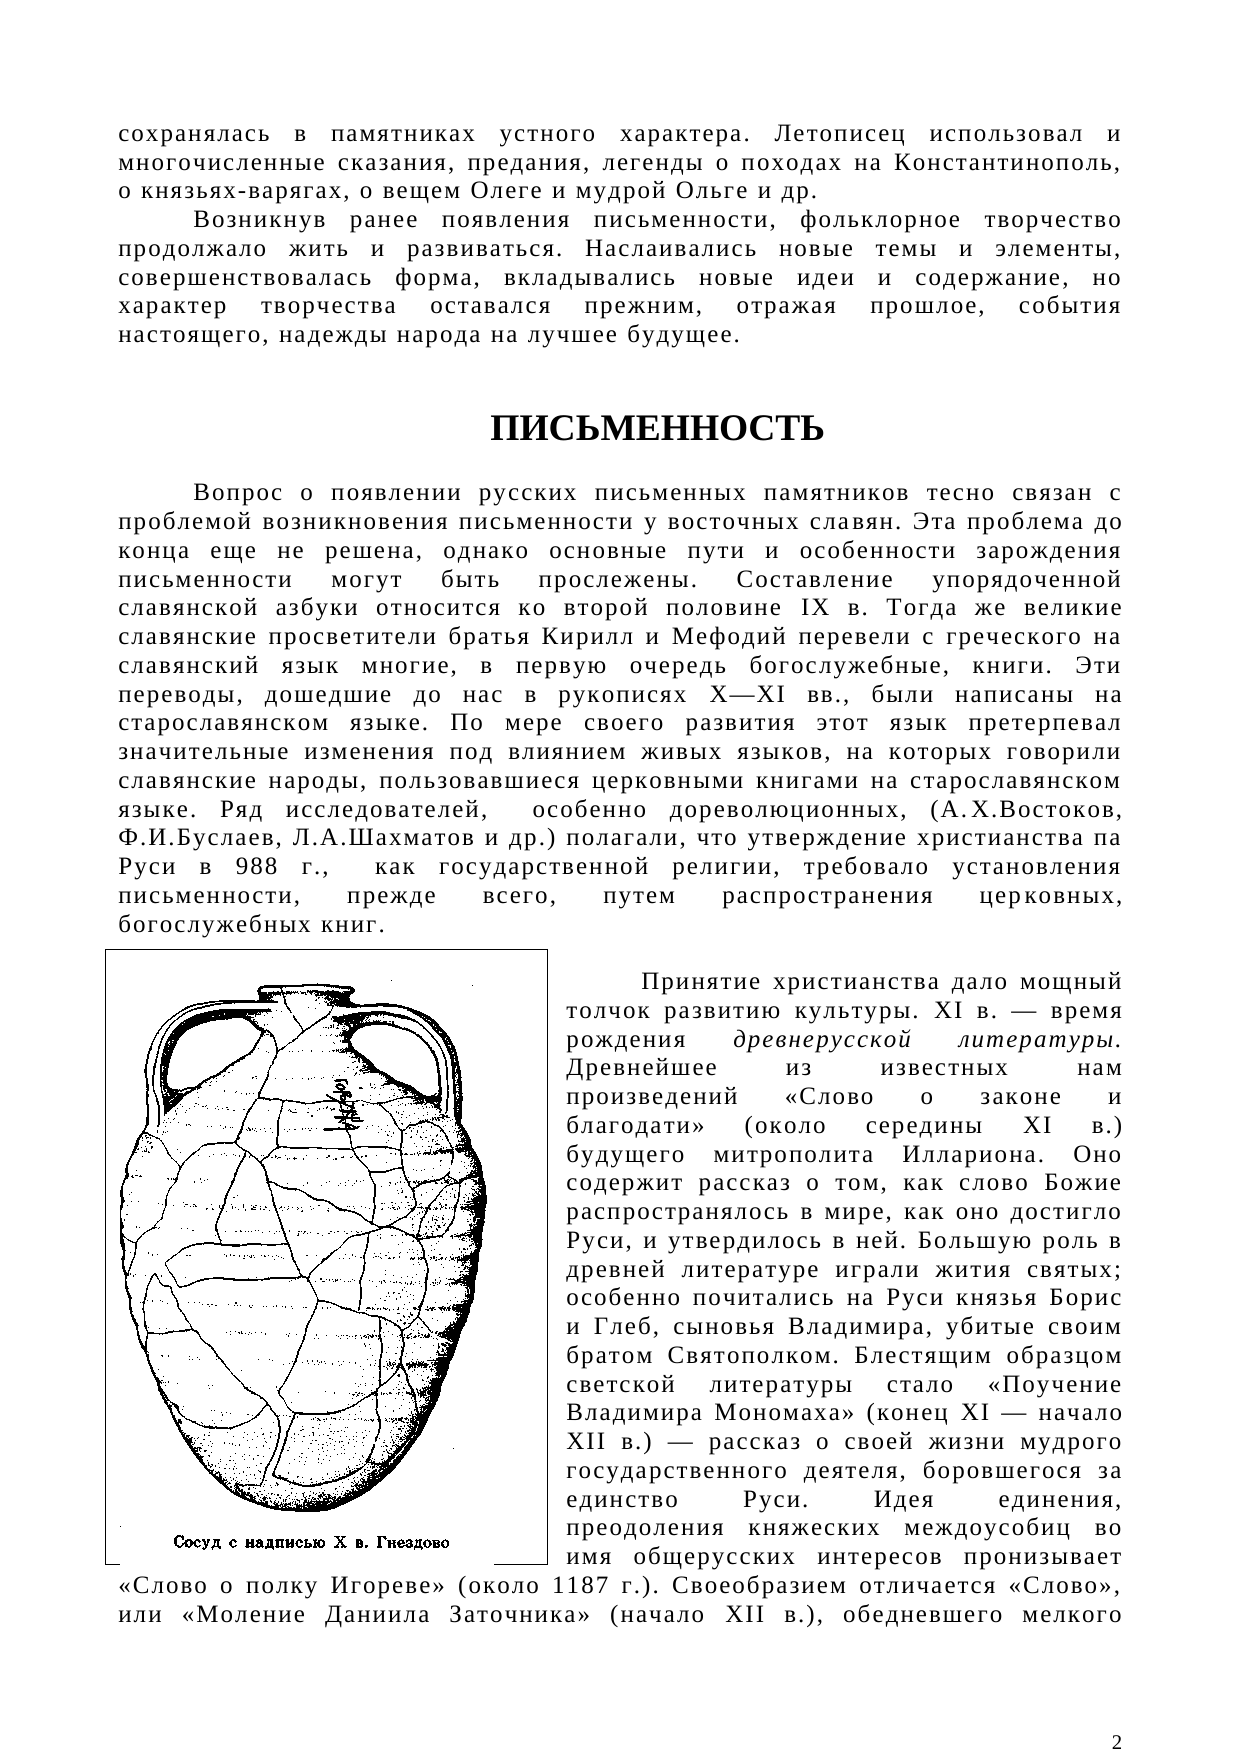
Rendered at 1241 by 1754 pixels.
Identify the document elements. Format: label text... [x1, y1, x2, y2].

subtitle ПИСЬМЕННОСТЬ [118, 406, 1122, 449]
picture [120, 956, 494, 1568]
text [118, 966, 1122, 1627]
text Возникнув ранее появления письменности, фольклорное творчество продолжало жить и развиваться. Наслаивались новые темы и элементы, совершенствовалась форма, вкладывались новые идеи и содержание, но характер творчества оставался прежним, отражая прошлое, события настоящего, надежды народа на лучшее будущее. [118, 204, 1122, 348]
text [118, 118, 1122, 204]
text Вопрос о появлении русских письменных памятников тесно связан с проблемой возникновения письменности у восточных славян. Эта проблема до конца еще не решена, однако основные пути и особенности зарождения письменности могут быть прослежены. Составление упорядоченной славянской азбуки относится ко второй половине IX в. Тогда же великие славянские просветители братья Кирилл и Мефодий перевели с греческого на славянский язык многие, в первую очередь богослужебные, книги. Эти переводы, дошедшие до нас в рукописях X—XI вв., были написаны на старославянском языке. По мере своего развития этот язык претерпевал значительные изменения под влиянием живых языков, на которых говорили славянские народы, пользовавшиеся церковными книгами на старославянском языке. Ряд исследователей, особенно дореволюционных, (А.X.Востоков, Ф.И.Буслаев, Л.А.Шахматов и др.) полагали, что утверждение христианства па Руси в 988 г., как государственной религии, требовало установления письменности, прежде всего, путем распространения церковных, богослужебных книг. [118, 477, 1122, 937]
